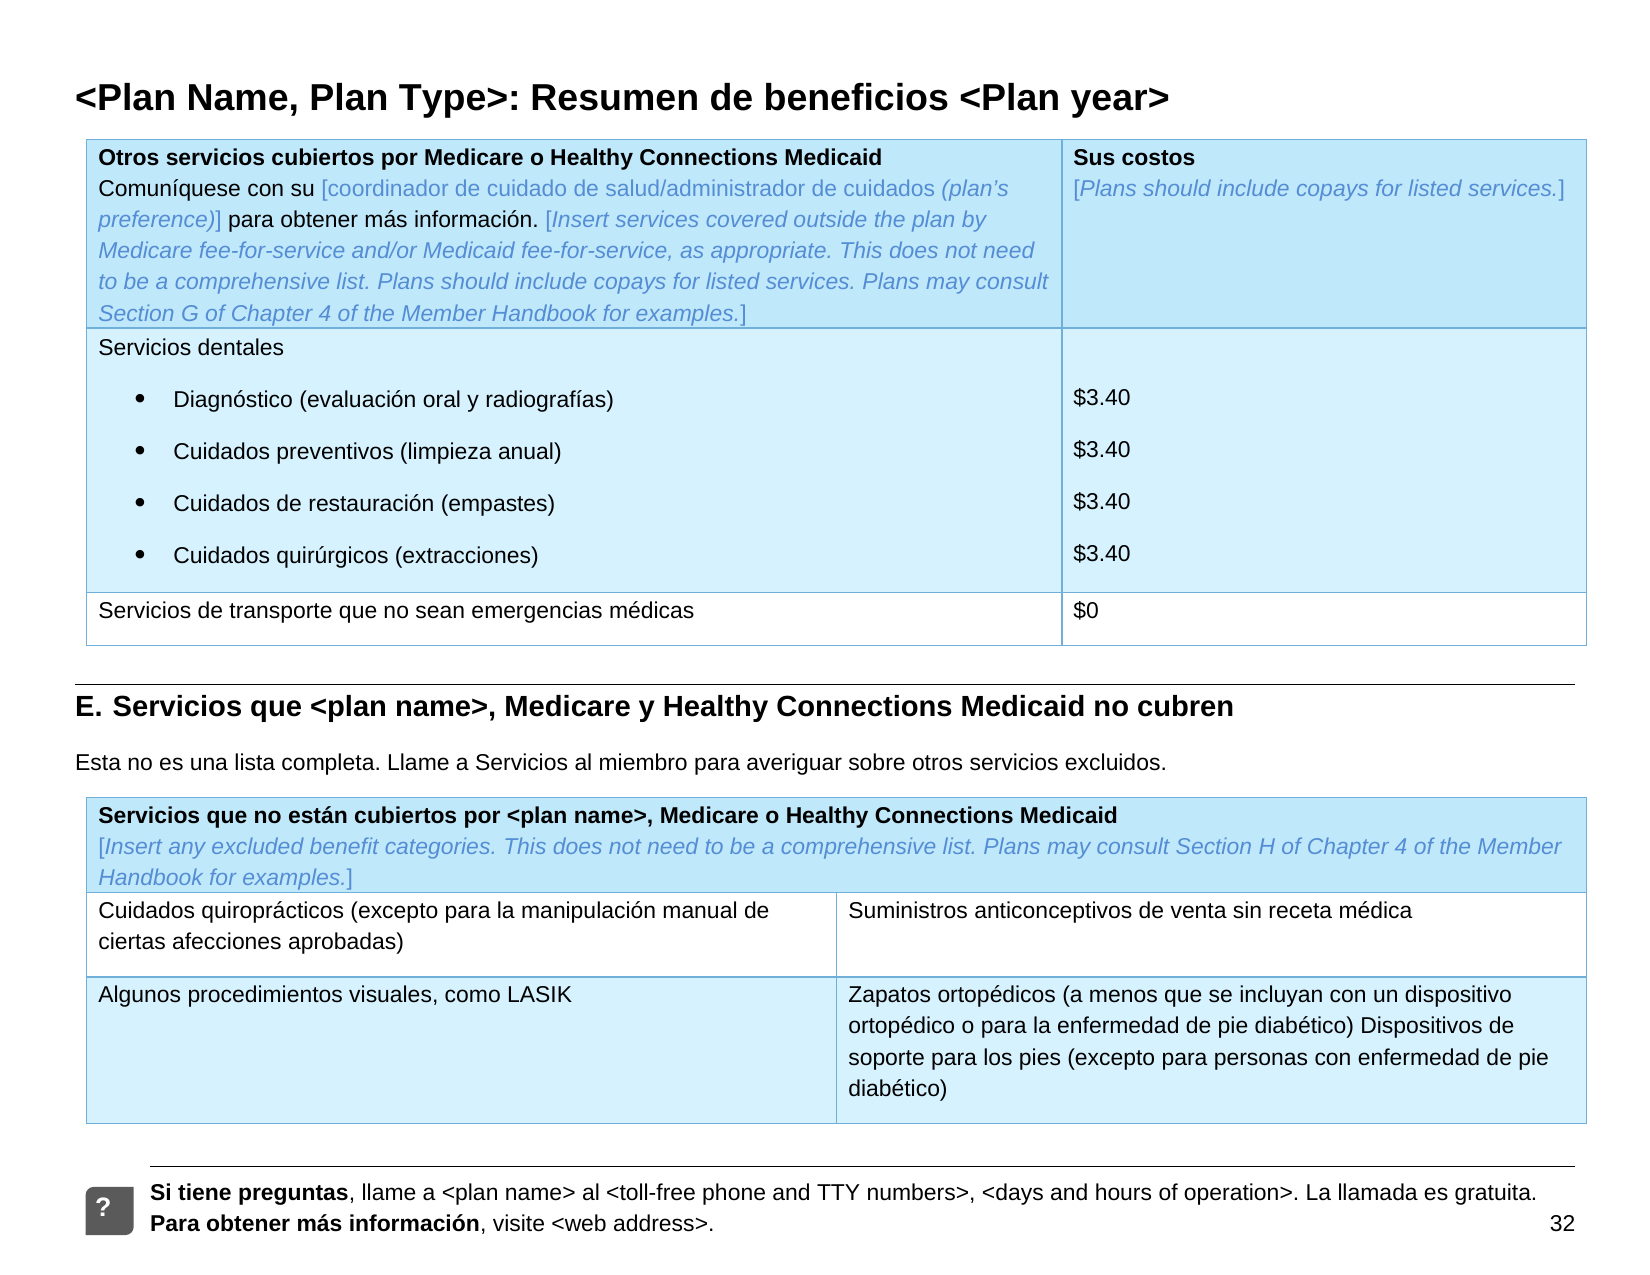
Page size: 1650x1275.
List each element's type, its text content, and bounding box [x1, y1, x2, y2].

table_cell Cuidados quiroprácticos (excepto para la manipulación manual de ciertas afecciones aprobadas) [87, 893, 836, 976]
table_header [87, 140, 1061, 327]
table_cell Algunos procedimientos visuales, como LASIK [87, 978, 836, 1123]
table_cell Servicios dentales Diagnóstico (evaluación oral y radiografías) Cuidados preventivos (limpieza anual) Cuidados de restauración (empastes) Cuidados quirúrgicos (extracciones) [87, 329, 1061, 592]
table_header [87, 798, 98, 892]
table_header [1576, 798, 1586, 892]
table_cell Suministros anticonceptivos de venta sin receta médica [837, 893, 1586, 976]
subtitle Servicios que <plan name>, Medicare y Healthy Connections Medicaid no cubren [75, 685, 1575, 724]
table_cell $0 [1063, 593, 1586, 645]
table_cell Zapatos ortopédicos (a menos que se incluyan con un dispositivo ortopédico o para la enfermedad de pie diabético) Dispositivos de soporte para los pies (excepto para personas con enfermedad de pie diabético) [837, 978, 1586, 1123]
text Esta no es una lista completa. Llame a Servicios al miembro para averiguar sobre otros servicios excluidos. [75, 745, 1575, 776]
table_cell Servicios de transporte que no sean emergencias médicas [87, 593, 1061, 645]
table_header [1063, 140, 1586, 327]
table_cell $3.40 $3.40 $3.40 $3.40 [1063, 329, 1586, 592]
